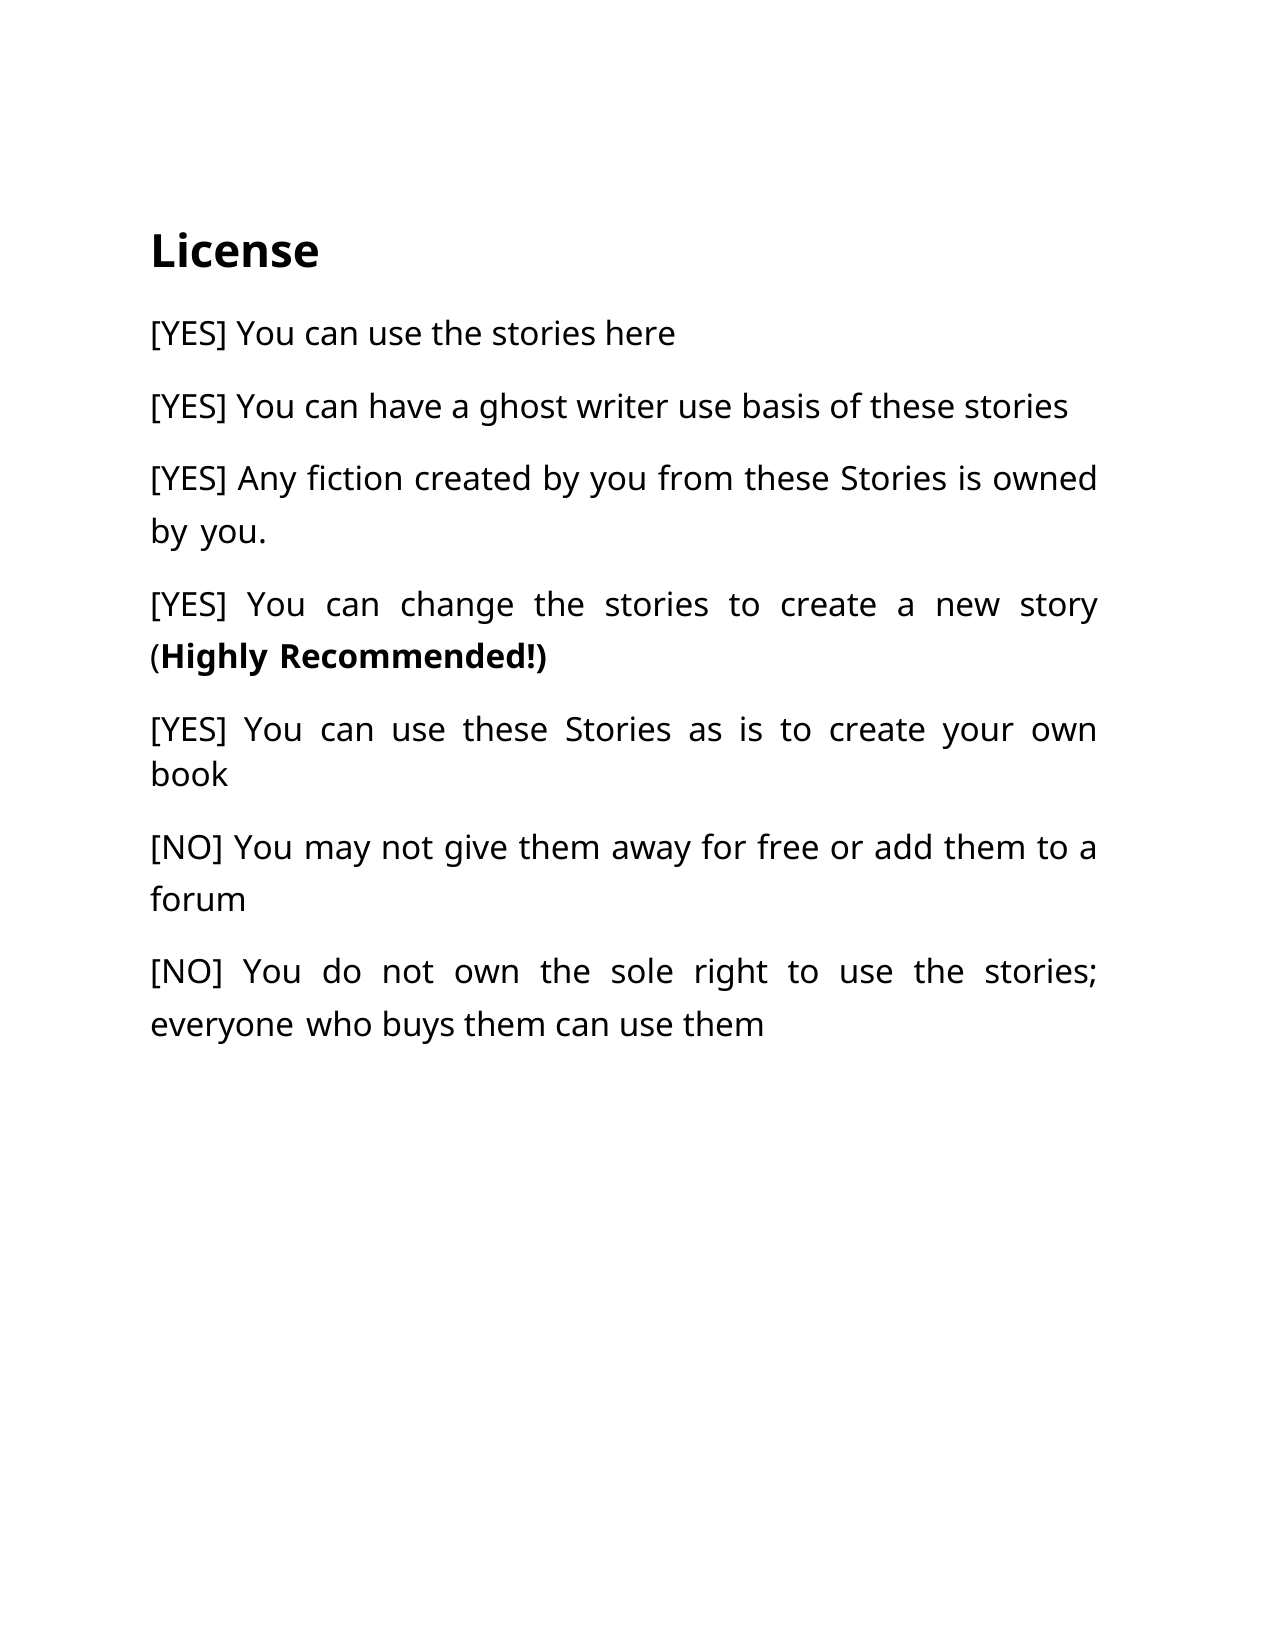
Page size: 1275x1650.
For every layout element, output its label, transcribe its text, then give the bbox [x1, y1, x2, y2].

text [YES] You can change the stories to create a new story (Highly Recommended!) [150, 581, 1098, 678]
text [YES] You can use the stories here [150, 310, 1098, 355]
text [YES] You can use these Stories as is to create your own book [150, 706, 1098, 796]
text [YES] Any fiction created by you from these Stories is owned by you. [150, 455, 1098, 553]
text [NO] You do not own the sole right to use the stories; everyone who buys them can use them [150, 948, 1098, 1046]
text [YES] You can have a ghost writer use basis of these stories [150, 383, 1098, 428]
text [NO] You may not give them away for free or add them to a forum [150, 823, 1098, 921]
text License [150, 218, 1098, 281]
